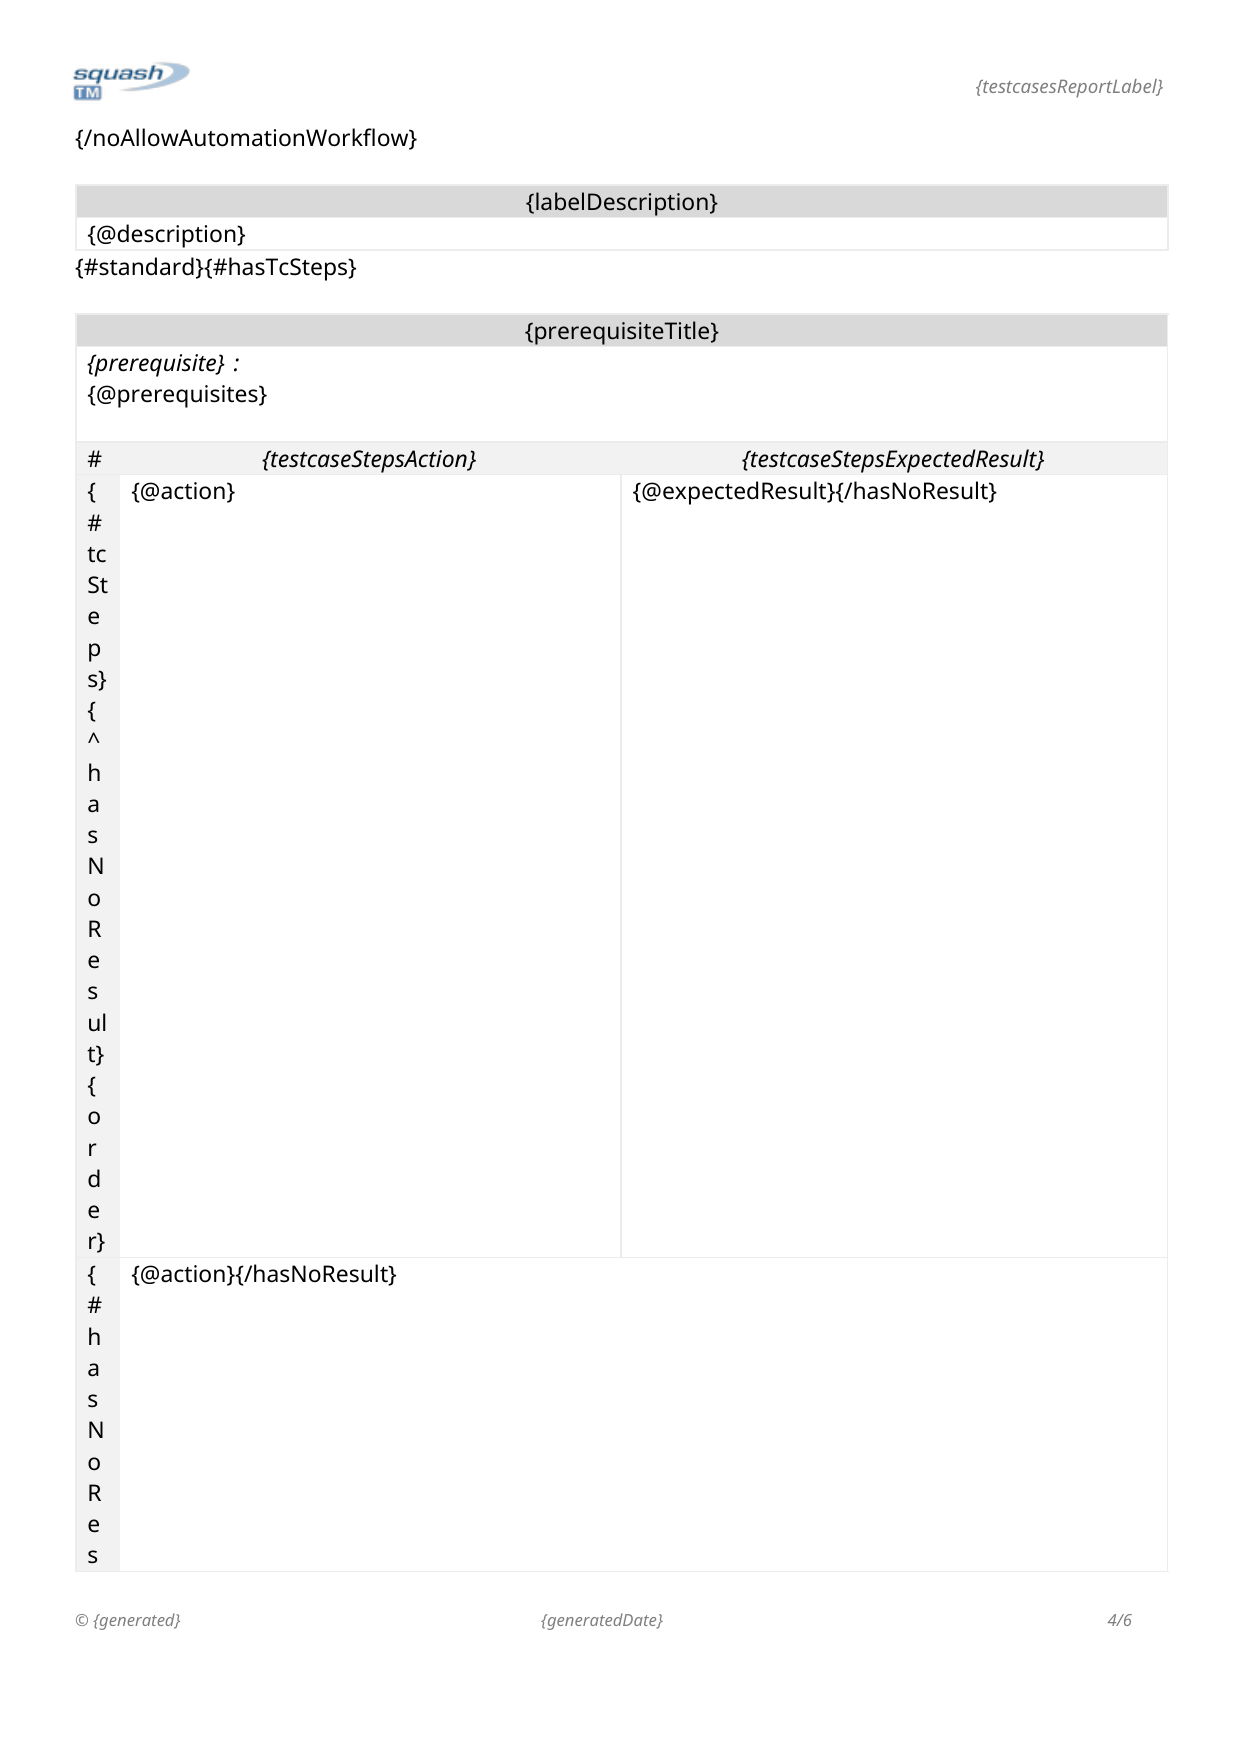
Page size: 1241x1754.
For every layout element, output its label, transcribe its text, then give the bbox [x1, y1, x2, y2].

text {#standard}{#hasTcSteps} [75, 251, 1165, 282]
table_cell {@expectedResult}{/hasNoResult} [622, 475, 1167, 1257]
table_cell {@action} [120, 475, 620, 1257]
table_cell {@description} [77, 218, 1167, 249]
table_cell {prerequisite} : {@prerequisites} [77, 347, 1167, 441]
table_cell {testcaseStepsExpectedResult} [621, 443, 1167, 474]
table_cell {testcaseStepsAction} [120, 443, 621, 474]
picture [68, 56, 194, 104]
text {/noAllowAutomationWorkflow} [75, 122, 1165, 153]
table_cell {#tcSteps}{^hasNoResult}{order} [77, 475, 120, 1257]
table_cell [77, 1258, 120, 1571]
table_header {labelDescription} [77, 186, 1167, 217]
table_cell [120, 1258, 1167, 1571]
table_cell # [77, 443, 120, 474]
table_header {prerequisiteTitle} [77, 315, 1167, 346]
